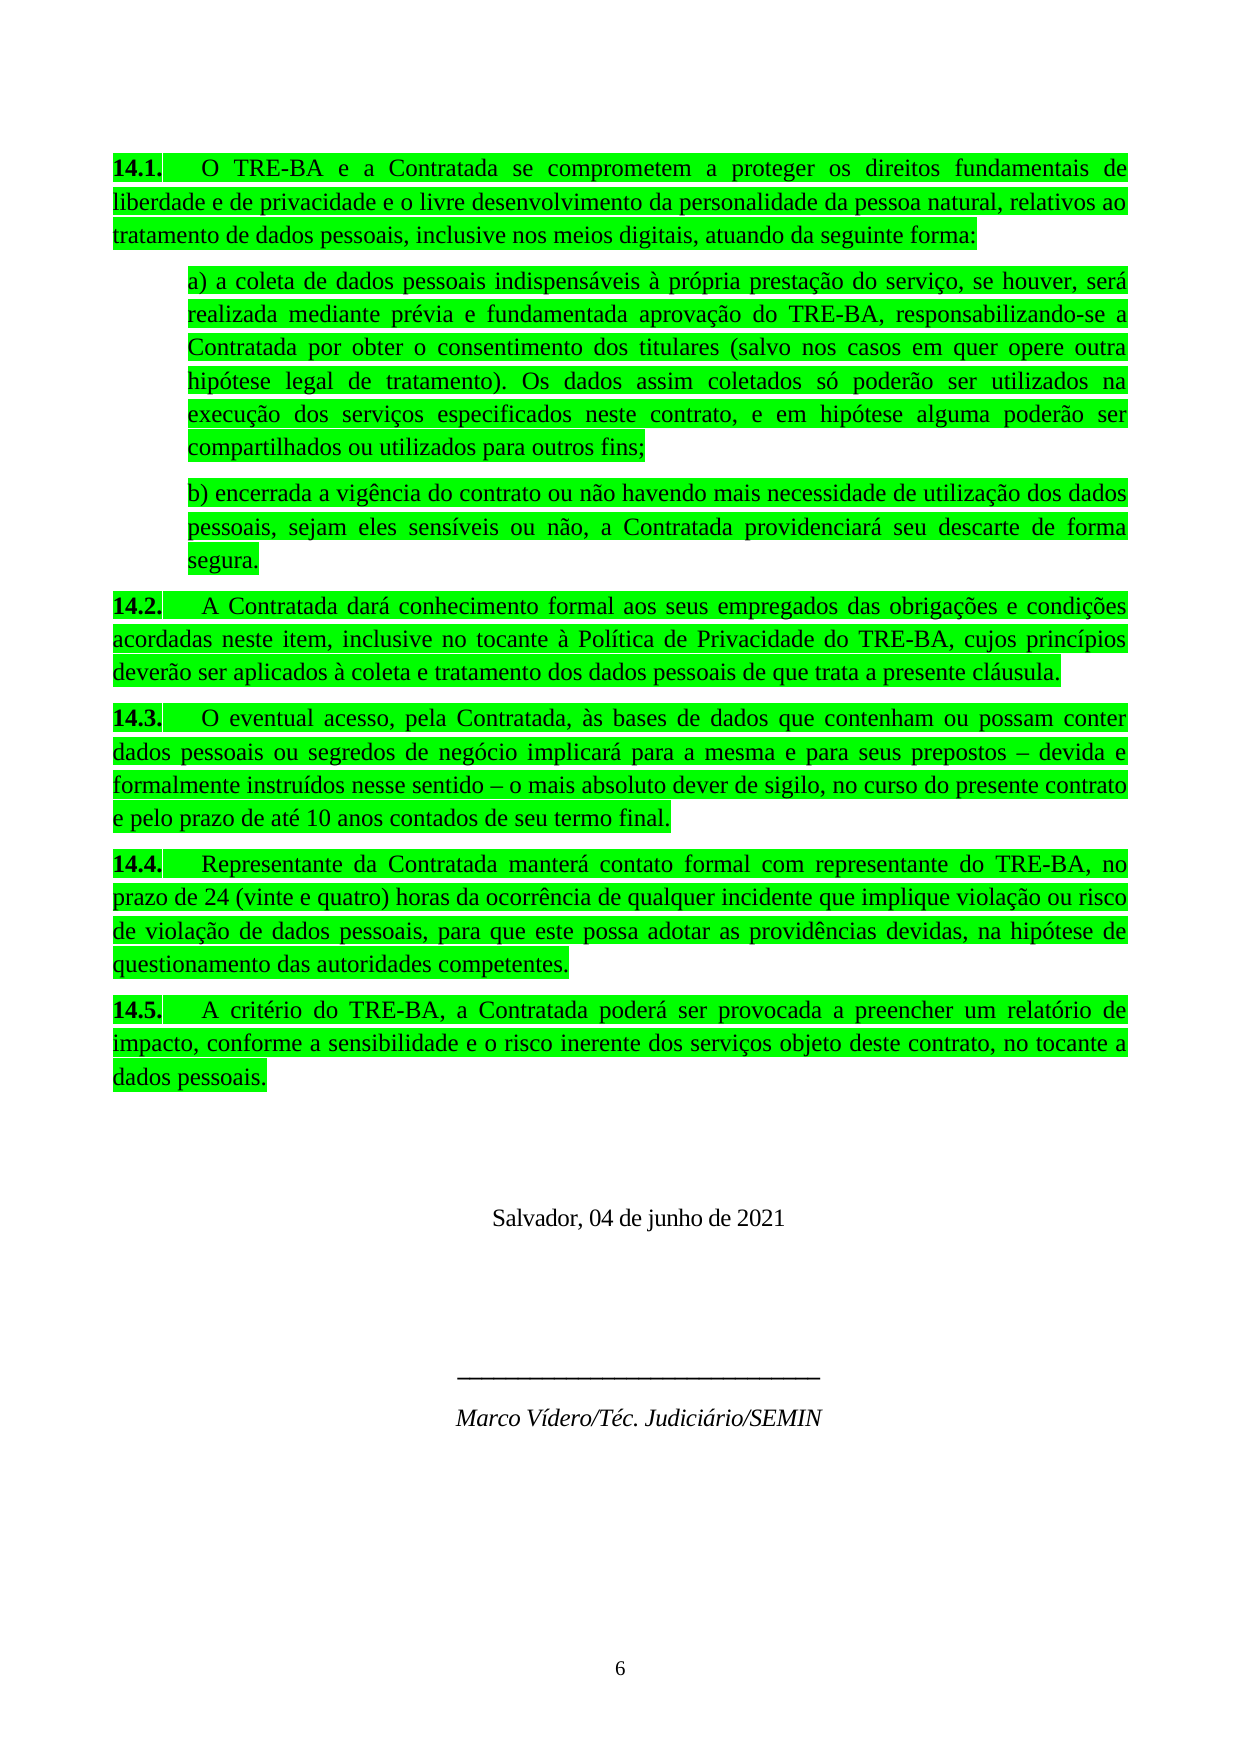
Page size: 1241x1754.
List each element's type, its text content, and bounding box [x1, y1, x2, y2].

text 14.5. A critério do TRE-BA, a Contratada poderá ser provocada a preencher um relatório de impacto, conforme a sensibilidade e o risco inerente dos serviços objeto deste contrato, no tocante a dados pessoais. [112, 992, 1128, 1092]
text b) encerrada a vigência do contrato ou não havendo mais necessidade de utilização dos dados pessoais, sejam eles sensíveis ou não, a Contratada providenciará seu descarte de forma segura. [187, 485, 1128, 575]
text ______________________________ [150, 1350, 1128, 1383]
text Salvador, 04 de junho de 2021 [150, 1200, 1128, 1233]
text 14.1. O TRE-BA e a Contratada se comprometem a proteger os direitos fundamentais de liberdade e de privacidade e o livre desenvolvimento da personalidade da pessoa natural, relativos ao tratamento de dados pessoais, inclusive nos meios digitais, atuando da seguinte forma: [112, 210, 1128, 250]
text 14.1. O TRE-BA e a Contratada se comprometem a proteger os direitos fundamentais de liberdade e de privacidade e o livre desenvolvimento da personalidade da pessoa natural, relativos ao tratamento de dados pessoais, inclusive nos meios digitais, atuando da seguinte forma: [112, 150, 1128, 209]
text 14.3. O eventual acesso, pela Contratada, às bases de dados que contenham ou possam conter dados pessoais ou segredos de negócio implicará para a mesma e para seus prepostos – devida e formalmente instruídos nesse sentido – o mais absoluto dever de sigilo, no curso do presente contrato e pelo prazo de até 10 anos contados de seu termo final. [112, 700, 1128, 833]
text 14.2. A Contratada dará conhecimento formal aos seus empregados das obrigações e condições acordadas neste item, inclusive no tocante à Política de Privacidade do TRE-BA, cujos princípios deverão ser aplicados à coleta e tratamento dos dados pessoais de que trata a presente cláusula. [112, 587, 1128, 687]
text Marco Vídero/Téc. Judiciário/SEMIN [150, 1400, 1128, 1433]
text 14.4. Representante da Contratada manterá contato formal com representante do TRE-BA, no prazo de 24 (vinte e quatro) horas da ocorrência de qualquer incidente que implique violação ou risco de violação de dados pessoais, para que este possa adotar as providências devidas, na hipótese de questionamento das autoridades competentes. [112, 846, 1128, 979]
text a) a coleta de dados pessoais indispensáveis à própria prestação do serviço, se houver, será realizada mediante prévia e fundamentada aprovação do TRE-BA, responsabilizando-se a Contratada por obter o consentimento dos titulares (salvo nos casos em quer opere outra hipótese legal de tratamento). Os dados assim coletados só poderão ser utilizados na execução dos serviços especificados neste contrato, e em hipótese alguma poderão ser compartilhados ou utilizados para outros fins; [187, 389, 1128, 462]
text a) a coleta de dados pessoais indispensáveis à própria prestação do serviço, se houver, será realizada mediante prévia e fundamentada aprovação do TRE-BA, responsabilizando-se a Contratada por obter o consentimento dos titulares (salvo nos casos em quer opere outra hipótese legal de tratamento). Os dados assim coletados só poderão ser utilizados na execução dos serviços especificados neste contrato, e em hipótese alguma poderão ser compartilhados ou utilizados para outros fins; [187, 262, 1128, 321]
text a) a coleta de dados pessoais indispensáveis à própria prestação do serviço, se houver, será realizada mediante prévia e fundamentada aprovação do TRE-BA, responsabilizando-se a Contratada por obter o consentimento dos titulares (salvo nos casos em quer opere outra hipótese legal de tratamento). Os dados assim coletados só poderão ser utilizados na execução dos serviços especificados neste contrato, e em hipótese alguma poderão ser compartilhados ou utilizados para outros fins; [187, 322, 1128, 388]
